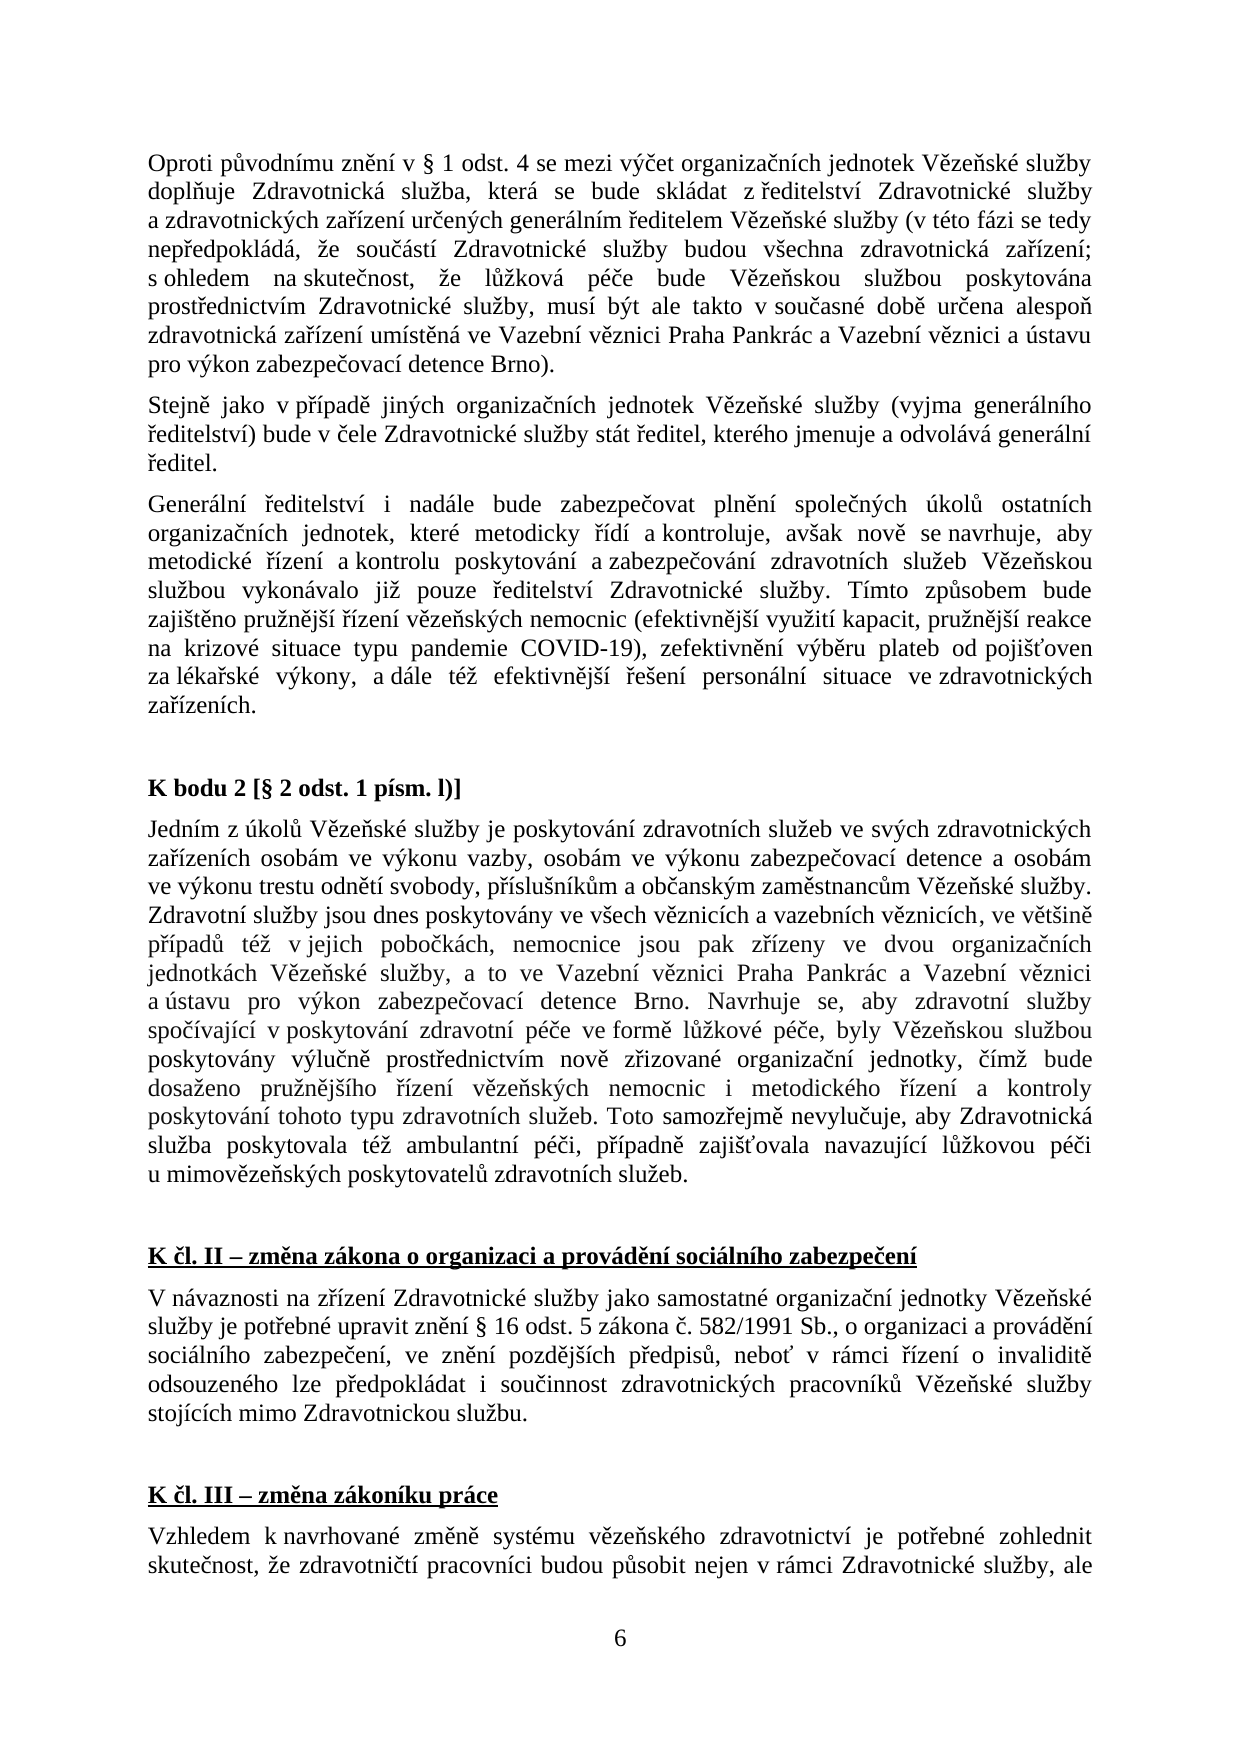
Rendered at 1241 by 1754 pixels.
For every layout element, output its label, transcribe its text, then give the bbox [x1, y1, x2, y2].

text V návaznosti na zřízení Zdravotnické služby jako samostatné organizační jednotky Vězeňské služby je potřebné upravit znění § 16 odst. 5 zákona č. 582/1991 Sb., o organizaci a provádění sociálního zabezpečení, ve znění pozdějších předpisů, neboť v rámci řízení o invaliditě odsouzeného lze předpokládat i součinnost zdravotnických pracovníků Vězeňské služby stojících mimo Zdravotnickou službu. [148, 1283, 1093, 1426]
text K čl. III – změna zákoníku práce [148, 1480, 1093, 1509]
text K bodu 2 [§ 2 odst. 1 písm. l)] [148, 773, 1093, 801]
text Oproti původnímu znění v § 1 odst. 4 se mezi výčet organizačních jednotek Vězeňské služby doplňuje Zdravotnická služba, která se bude skládat z ředitelství Zdravotnické služby a zdravotnických zařízení určených generálním ředitelem Vězeňské služby (v této fázi se tedy nepředpokládá, že součástí Zdravotnické služby budou všechna zdravotnická zařízení; s ohledem na skutečnost, že lůžková péče bude Vězeňskou službou poskytována prostřednictvím Zdravotnické služby, musí být ale takto v současné době určena alespoň zdravotnická zařízení umístěná ve Vazební věznici Praha Pankrác a Vazební věznici a ústavu pro výkon zabezpečovací detence Brno). [148, 148, 1093, 378]
text K čl. II – změna zákona o organizaci a provádění sociálního zabezpečení [148, 1241, 1093, 1270]
text Stejně jako v případě jiných organizačních jednotek Vězeňské služby (vyjma generálního ředitelství) bude v čele Zdravotnické služby stát ředitel, kterého jmenuje a odvolává generální ředitel. [148, 390, 1093, 476]
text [148, 1521, 1093, 1579]
text Jedním z úkolů Vězeňské služby je poskytování zdravotních služeb ve svých zdravotnických zařízeních osobám ve výkonu vazby, osobám ve výkonu zabezpečovací detence a osobám ve výkonu trestu odnětí svobody, příslušníkům a občanským zaměstnancům Vězeňské služby. Zdravotní služby jsou dnes poskytovány ve všech věznicích a vazebních věznicích, ve většině případů též v jejich pobočkách, nemocnice jsou pak zřízeny ve dvou organizačních jednotkách Vězeňské služby, a to ve Vazební věznici Praha Pankrác a Vazební věznici a ústavu pro výkon zabezpečovací detence Brno. Navrhuje se, aby zdravotní služby spočívající v poskytování zdravotní péče ve formě lůžkové péče, byly Vězeňskou službou poskytovány výlučně prostřednictvím nově zřizované organizační jednotky, čímž bude dosaženo pružnějšího řízení vězeňských nemocnic i metodického řízení a kontroly poskytování tohoto typu zdravotních služeb. Toto samozřejmě nevylučuje, aby Zdravotnická služba poskytovala též ambulantní péči, případně zajišťovala navazující lůžkovou péči u mimovězeňských poskytovatelů zdravotních služeb. [148, 814, 1093, 1188]
text Generální ředitelství i nadále bude zabezpečovat plnění společných úkolů ostatních organizačních jednotek, které metodicky řídí a kontroluje, avšak nově se navrhuje, aby metodické řízení a kontrolu poskytování a zabezpečování zdravotních služeb Vězeňskou službou vykonávalo již pouze ředitelství Zdravotnické služby. Tímto způsobem bude zajištěno pružnější řízení vězeňských nemocnic (efektivnější využití kapacit, pružnější reakce na krizové situace typu pandemie COVID-19), zefektivnění výběru plateb od pojišťoven za lékařské výkony, a dále též efektivnější řešení personální situace ve zdravotnických zařízeních. [148, 489, 1093, 719]
